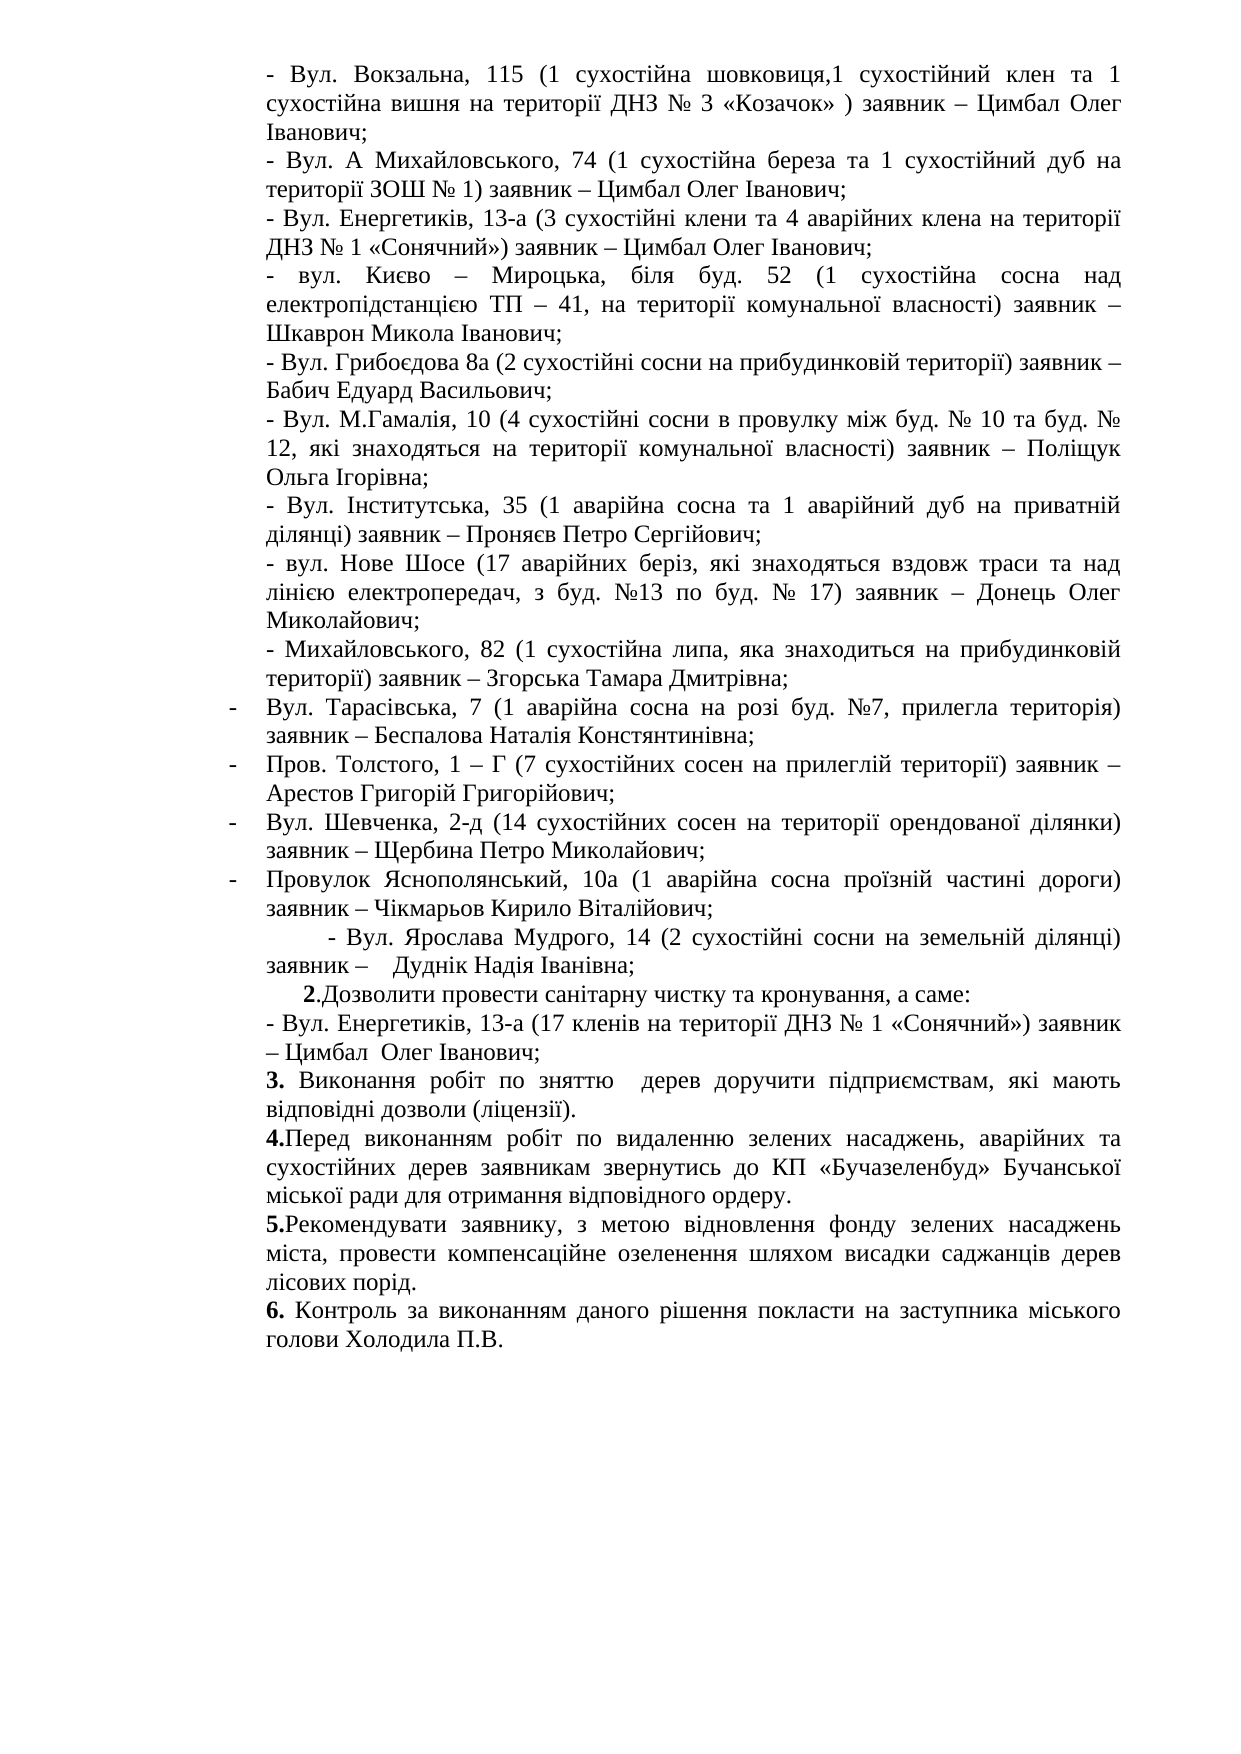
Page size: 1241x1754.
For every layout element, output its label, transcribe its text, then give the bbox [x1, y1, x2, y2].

text - Вул. А Михайловського, 74 (1 сухостійна береза та 1 сухостійний дуб на території ЗОШ № 1) заявник – Цимбал Олег Іванович; [266, 145, 1122, 203]
text - Вул. Енергетиків, 13-а (17 кленів на території ДНЗ № 1 «Сонячний») заявник – Цимбал Олег Іванович; [266, 1008, 1122, 1065]
text 6. Контроль за виконанням даного рішення покласти на заступника міського голови Холодила П.В. [266, 1295, 1122, 1353]
text 3. Виконання робіт по зняттю дерев доручити підприємствам, які мають відповідні дозволи (ліцензії). [266, 1065, 1122, 1123]
text - Вул. Вокзальна, 115 (1 сухостійна шовковиця,1 сухостійний клен та 1 сухостійна вишня на території ДНЗ № 3 «Козачок» ) заявник – Цимбал Олег Іванович; [266, 59, 1122, 145]
text - Вул. Енергетиків, 13-а (3 сухостійні клени та 4 аварійних клена на території ДНЗ № 1 «Сонячний») заявник – Цимбал Олег Іванович; [266, 203, 1122, 260]
text - вул. Києво – Мироцька, біля буд. 52 (1 сухостійна сосна над електропідстанцією ТП – 41, на території комунальної власності) заявник – Шкаврон Микола Іванович; [266, 260, 1122, 347]
list Провулок Яснополянський, 10а (1 аварійна сосна проїзній частині дороги) заявник – Чікмарьов Кирило Віталійович; [228, 864, 1122, 922]
text - Михайловського, 82 (1 сухостійна липа, яка знаходиться на прибудинковій території) заявник – Згорська Тамара Дмитрівна; [266, 634, 1122, 692]
text - Вул. М.Гамалія, 10 (4 сухостійні сосни в провулку між буд. № 10 та буд. № 12, які знаходяться на території комунальної власності) заявник – Поліщук Ольга Ігорівна; [266, 404, 1122, 490]
text - Вул. Інститутська, 35 (1 аварійна сосна та 1 аварійний дуб на приватній ділянці) заявник – Проняєв Петро Сергійович; [266, 490, 1122, 548]
text - Вул. Грибоєдова 8а (2 сухостійні сосни на прибудинковій території) заявник – Бабич Едуард Васильович; [266, 347, 1122, 404]
text 5.Рекомендувати заявнику, з метою відновлення фонду зелених насаджень міста, провести компенсаційне озеленення шляхом висадки саджанців дерев лісових порід. [266, 1209, 1122, 1295]
text - Вул. Ярослава Мудрого, 14 (2 сухостійні сосни на земельній ділянці) заявник – Дуднік Надія Іванівна; [266, 922, 1122, 979]
list Пров. Толстого, 1 – Г (7 сухостійних сосен на прилеглій території) заявник – Арестов Григорій Григорійович; [228, 749, 1122, 807]
text 4.Перед виконанням робіт по видаленню зелених насаджень, аварійних та сухостійних дерев заявникам звернутись до КП «Бучазеленбуд» Бучанської міської ради для отримання відповідного ордеру. [266, 1123, 1122, 1209]
text 2.Дозволити провести санітарну чистку та кронування, а саме: [303, 979, 1122, 1008]
list Вул. Шевченка, 2-д (14 сухостійних сосен на території орендованої ділянки) заявник – Щербина Петро Миколайович; [228, 807, 1122, 864]
text - вул. Нове Шосе (17 аварійних беріз, які знаходяться вздовж траси та над лінією електропередач, з буд. №13 по буд. № 17) заявник – Донець Олег Миколайович; [266, 548, 1122, 634]
list Вул. Тарасівська, 7 (1 аварійна сосна на розі буд. №7, прилегла територія) заявник – Беспалова Наталія Констянтинівна; [228, 692, 1122, 749]
